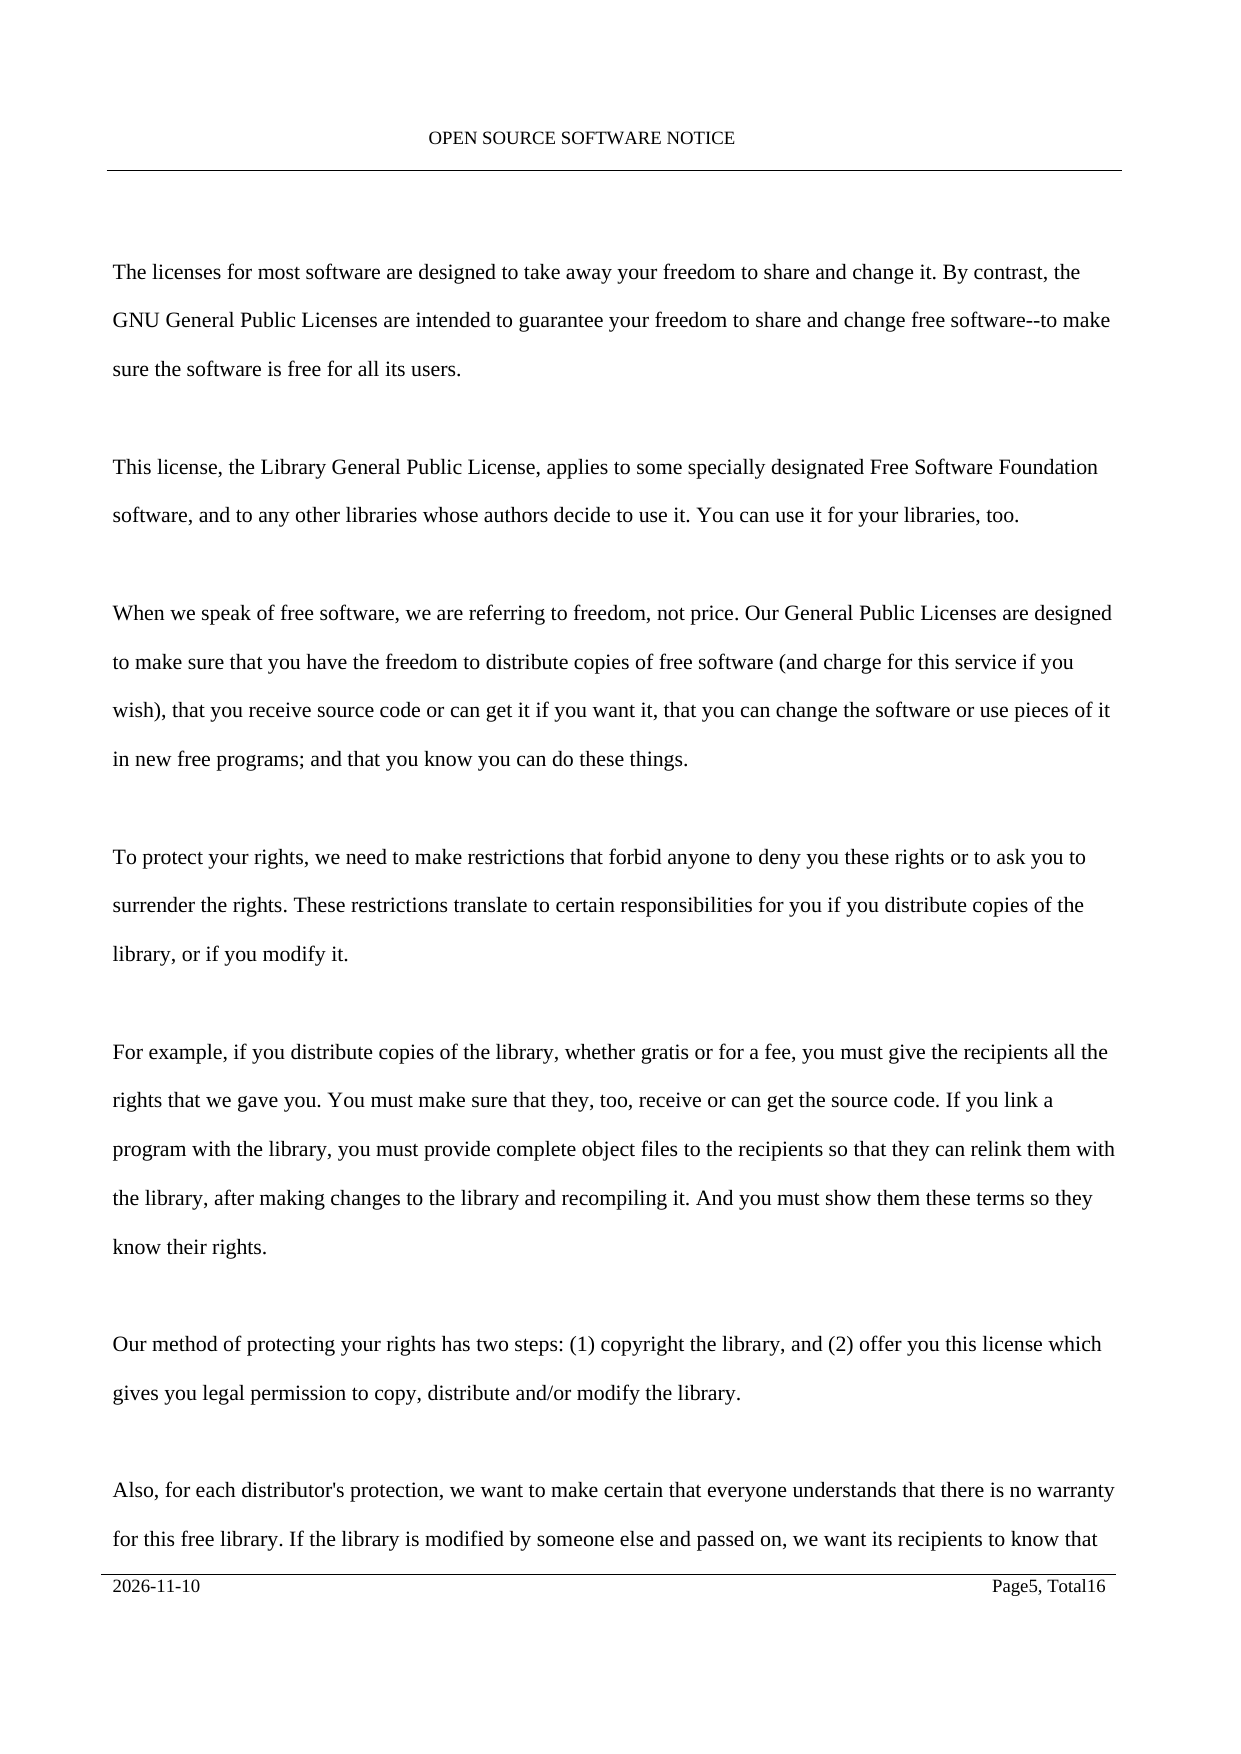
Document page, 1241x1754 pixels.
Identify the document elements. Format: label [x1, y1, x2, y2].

text [112, 206, 1128, 1555]
